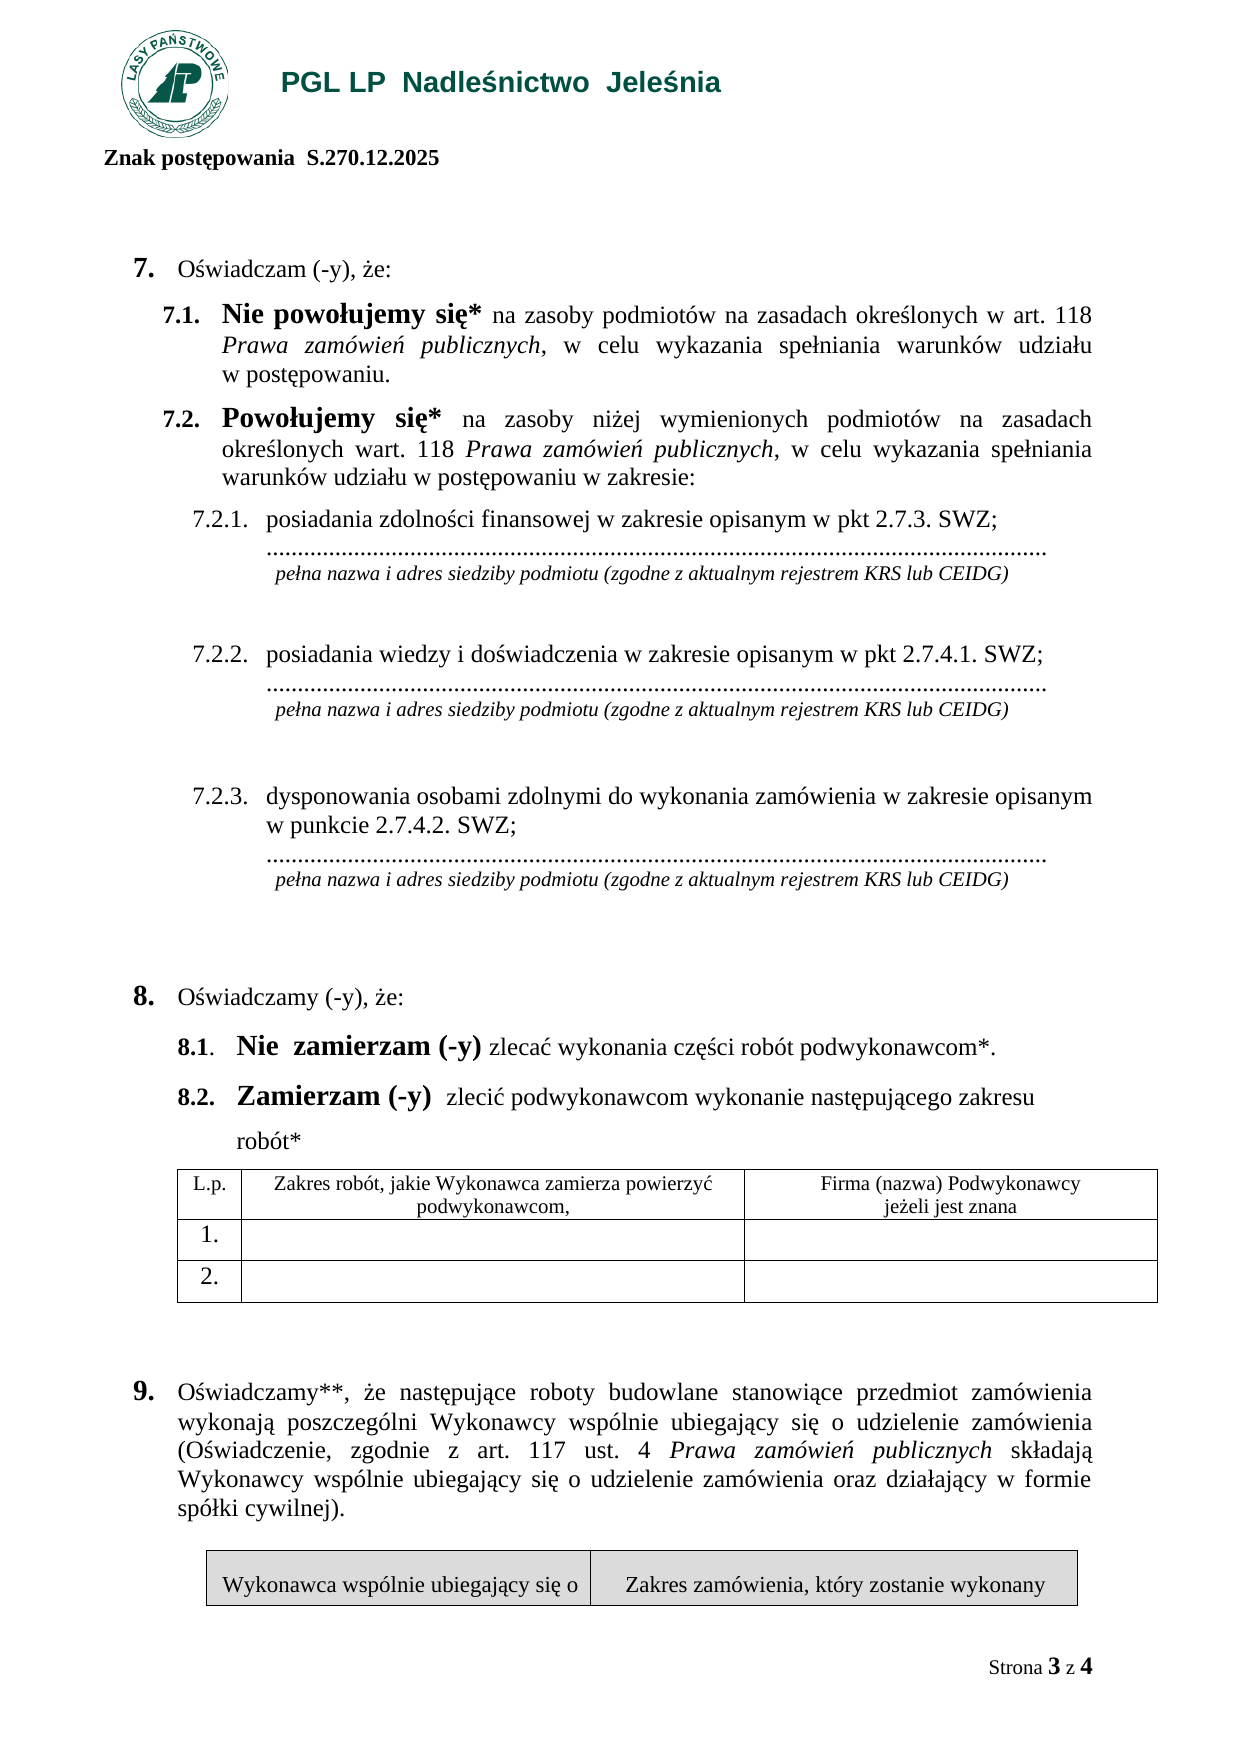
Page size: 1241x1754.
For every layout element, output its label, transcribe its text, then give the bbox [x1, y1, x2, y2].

list 7.2.1. posiadania zdolności finansowej w zakresie opisanym w pkt 2.7.3. SWZ; [192, 504, 1092, 532]
list 7.2.2. posiadania wiedzy i doświadczenia w zakresie opisanym w pkt 2.7.4.1. SWZ; [192, 639, 1092, 668]
table_cell [745, 1261, 1157, 1302]
list ............................................................................................................................. [266, 668, 1092, 696]
table_header Zakres robót, jakie Wykonawca zamierza powierzyć podwykonawcom, [242, 1170, 744, 1218]
table_cell [242, 1220, 744, 1260]
list ............................................................................................................................. [266, 839, 1092, 867]
list 8.1. Nie zamierzam (-y) zlecać wykonania części robót podwykonawcom*. [177, 1028, 1092, 1062]
list pełna nazwa i adres siedziby podmiotu (zgodne z aktualnym rejestrem KRS lub CEIDG) [192, 696, 1092, 721]
list pełna nazwa i adres siedziby podmiotu (zgodne z aktualnym rejestrem KRS lub CEIDG) [192, 867, 1092, 891]
list Nie powołujemy się* na zasoby podmiotów na zasadach określonych w art. 118 Prawa zamówień publicznych, w celu wykazania spełniania warunków udziału w postępowaniu. [162, 297, 1092, 388]
list Oświadczamy (-y), że: [133, 978, 1092, 1011]
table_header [207, 1551, 590, 1605]
table_cell 1. [178, 1220, 241, 1260]
list 8.2. Zamierzam (-y) zlecić podwykonawcom wykonanie następującego zakresu robót* [177, 1078, 1092, 1155]
list Powołujemy się* na zasoby niżej wymienionych podmiotów na zasadach określonych wart. 118 Prawa zamówień publicznych, w celu wykazania spełniania warunków udziału w postępowaniu w zakresie: [162, 400, 1092, 491]
text 7.2.3. dysponowania osobami zdolnymi do wykonania zamówienia w zakresie opisanym w punkcie 2.7.4.2. SWZ; [192, 781, 1092, 839]
table_cell [745, 1220, 1157, 1260]
table_header L.p. [178, 1170, 241, 1218]
list Oświadczam (-y), że: [133, 251, 1090, 284]
list pełna nazwa i adres siedziby podmiotu (zgodne z aktualnym rejestrem KRS lub CEIDG) [192, 561, 1092, 585]
table_cell [242, 1261, 744, 1302]
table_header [591, 1551, 1077, 1605]
table_cell 2. [178, 1261, 241, 1302]
table_header Firma (nazwa) Podwykonawcy jeżeli jest znana [745, 1170, 1157, 1218]
list ............................................................................................................................. [266, 532, 1092, 561]
list Oświadczamy**, że następujące roboty budowlane stanowiące przedmiot zamówienia wykonają poszczególni Wykonawcy wspólnie ubiegający się o udzielenie zamówienia (Oświadczenie, zgodnie z art. 117 ust. 4 Prawa zamówień publicznych składają Wykonawcy wspólnie ubiegający się o udzielenie zamówienia oraz działający w formie spółki cywilnej). [133, 1373, 1092, 1522]
